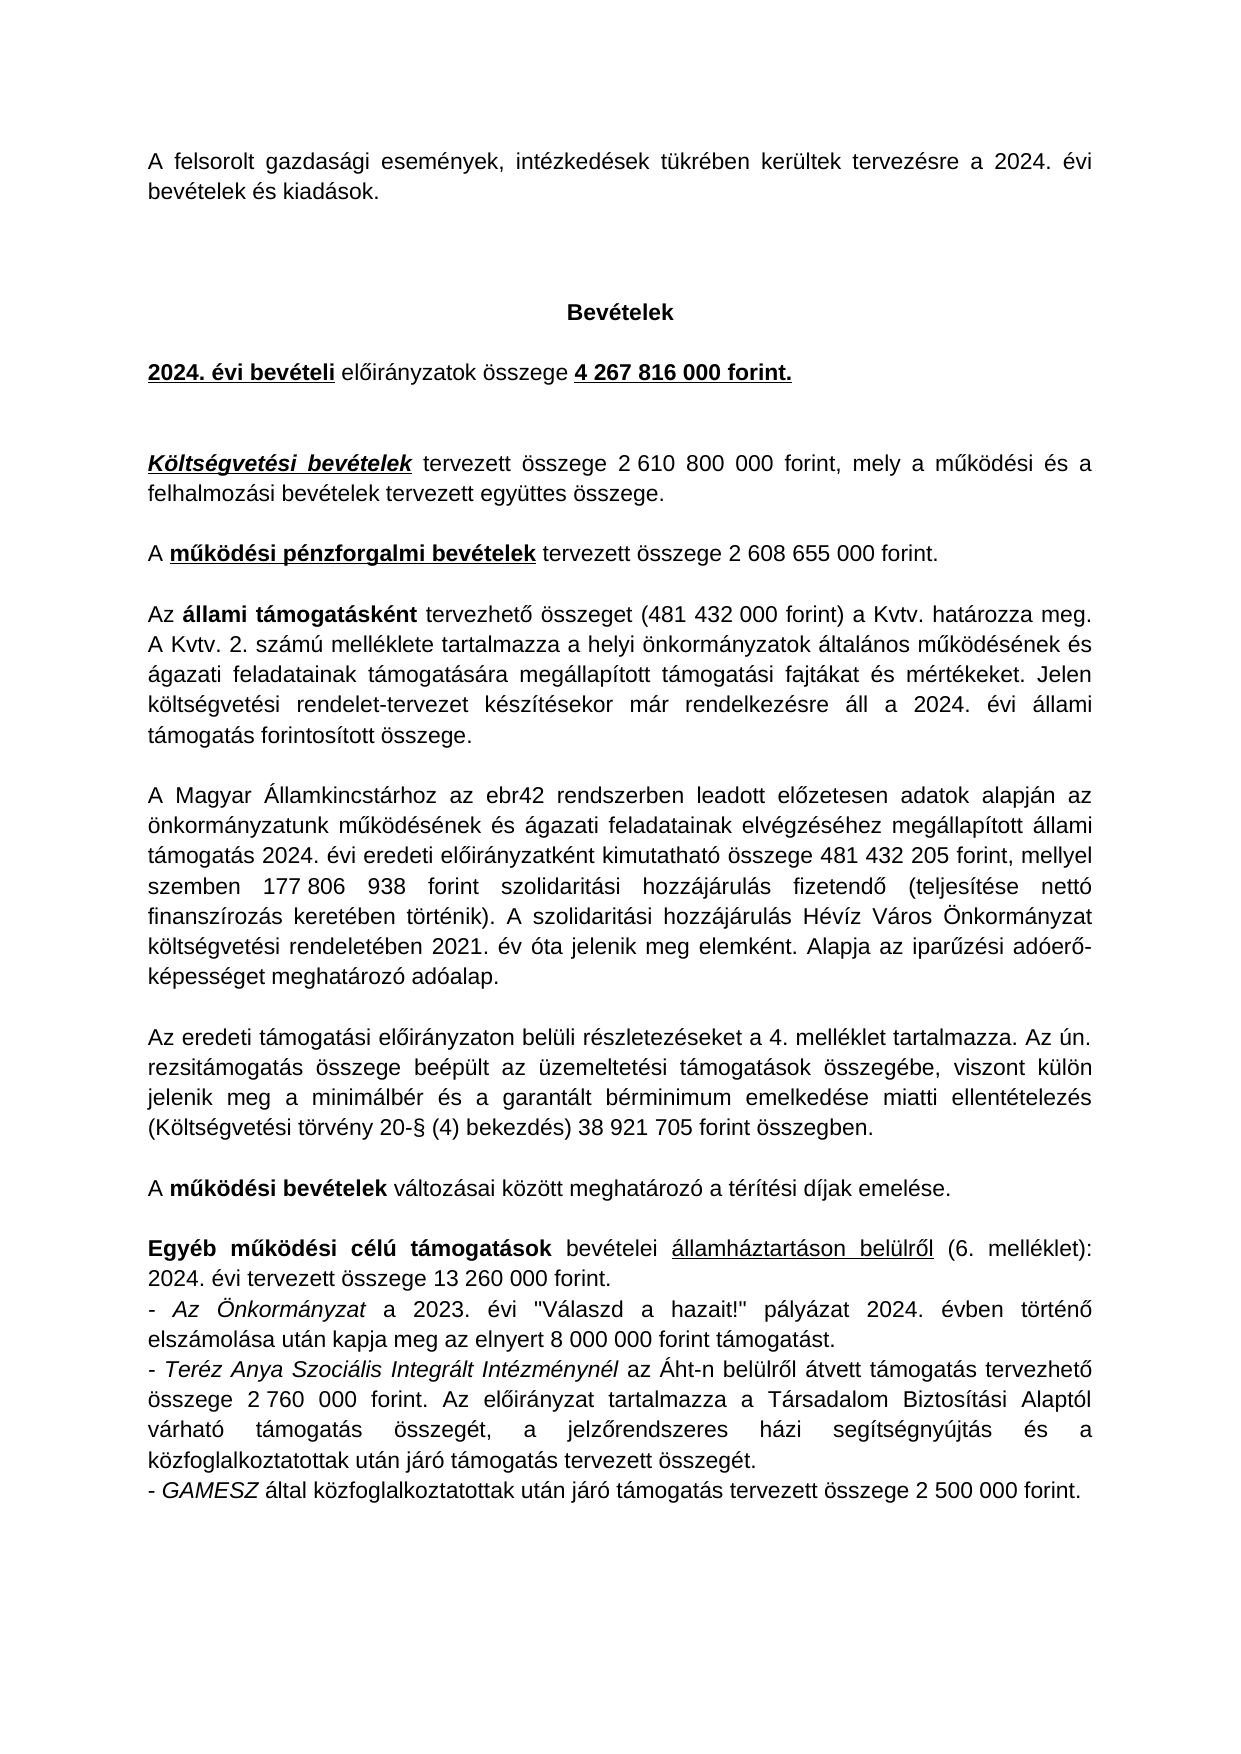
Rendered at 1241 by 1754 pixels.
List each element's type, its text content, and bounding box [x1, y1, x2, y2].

text - GAMESZ által közfoglalkoztatottak után járó támogatás tervezett összege 2 500 000 forint. [148, 1477, 1093, 1503]
text Az állami támogatásként tervezhető összeget (481 432 000 forint) a Kvtv. határozza meg. A Kvtv. 2. számú melléklete tartalmazza a helyi önkormányzatok általános működésének és ágazati feladatainak támogatására megállapított támogatási fajtákat és mértékeket. Jelen költségvetési rendelet-tervezet készítésekor már rendelkezésre áll a 2024. évi állami támogatás forintosított összege. [148, 601, 1093, 748]
text 2024. évi bevételi előirányzatok összege 4 267 816 000 forint. [148, 359, 1093, 385]
text A Magyar Államkincstárhoz az ebr42 rendszerben leadott előzetesen adatok alapján az önkormányzatunk működésének és ágazati feladatainak elvégzéséhez megállapított állami támogatás 2024. évi eredeti előirányzatként kimutatható összege 481 432 205 forint, mellyel szemben 177 806 938 forint szolidaritási hozzájárulás fizetendő (teljesítése nettó finanszírozás keretében történik). A szolidaritási hozzájárulás Hévíz Város Önkormányzat költségvetési rendeletében 2021. év óta jelenik meg elemként. Alapja az iparűzési adóerő-képességet meghatározó adóalap. [148, 782, 1093, 989]
text A felsorolt gazdasági események, intézkedések tükrében kerültek tervezésre a 2024. évi bevételek és kiadások. [148, 174, 1093, 204]
text Költségvetési bevételek tervezett összege 2 610 800 000 forint, mely a működési és a felhalmozási bevételek tervezett együttes összege. [148, 450, 1093, 506]
text Egyéb működési célú támogatások bevételei államháztartáson belülről (6. melléklet): 2024. évi tervezett összege 13 260 000 forint. [148, 1235, 1093, 1292]
text - Az Önkormányzat a 2023. évi "Válaszd a hazait!" pályázat 2024. évben történő elszámolása után kapja meg az elnyert 8 000 000 forint támogatást. [148, 1296, 1093, 1352]
text Bevételek [148, 299, 1093, 325]
text - Teréz Anya Szociális Integrált Intézménynél az Áht-n belülről átvett támogatás tervezhető összege 2 760 000 forint. Az előirányzat tartalmazza a Társadalom Biztosítási Alaptól várható támogatás összegét, a jelzőrendszeres házi segítségnyújtás és a közfoglalkoztatottak után járó támogatás tervezett összegét. [148, 1356, 1093, 1473]
text A működési pénzforgalmi bevételek tervezett összege 2 608 655 000 forint. [148, 540, 1093, 567]
text Az eredeti támogatási előirányzaton belüli részletezéseket a 4. melléklet tartalmazza. Az ún. rezsitámogatás összege beépült az üzemeltetési támogatások összegébe, viszont külön jelenik meg a minimálbér és a garantált bérminimum emelkedése miatti ellentételezés (Költségvetési törvény 20-§ (4) bekezdés) 38 921 705 forint összegben. [148, 1024, 1093, 1141]
text A működési bevételek változásai között meghatározó a térítési díjak emelése. [148, 1175, 1093, 1201]
